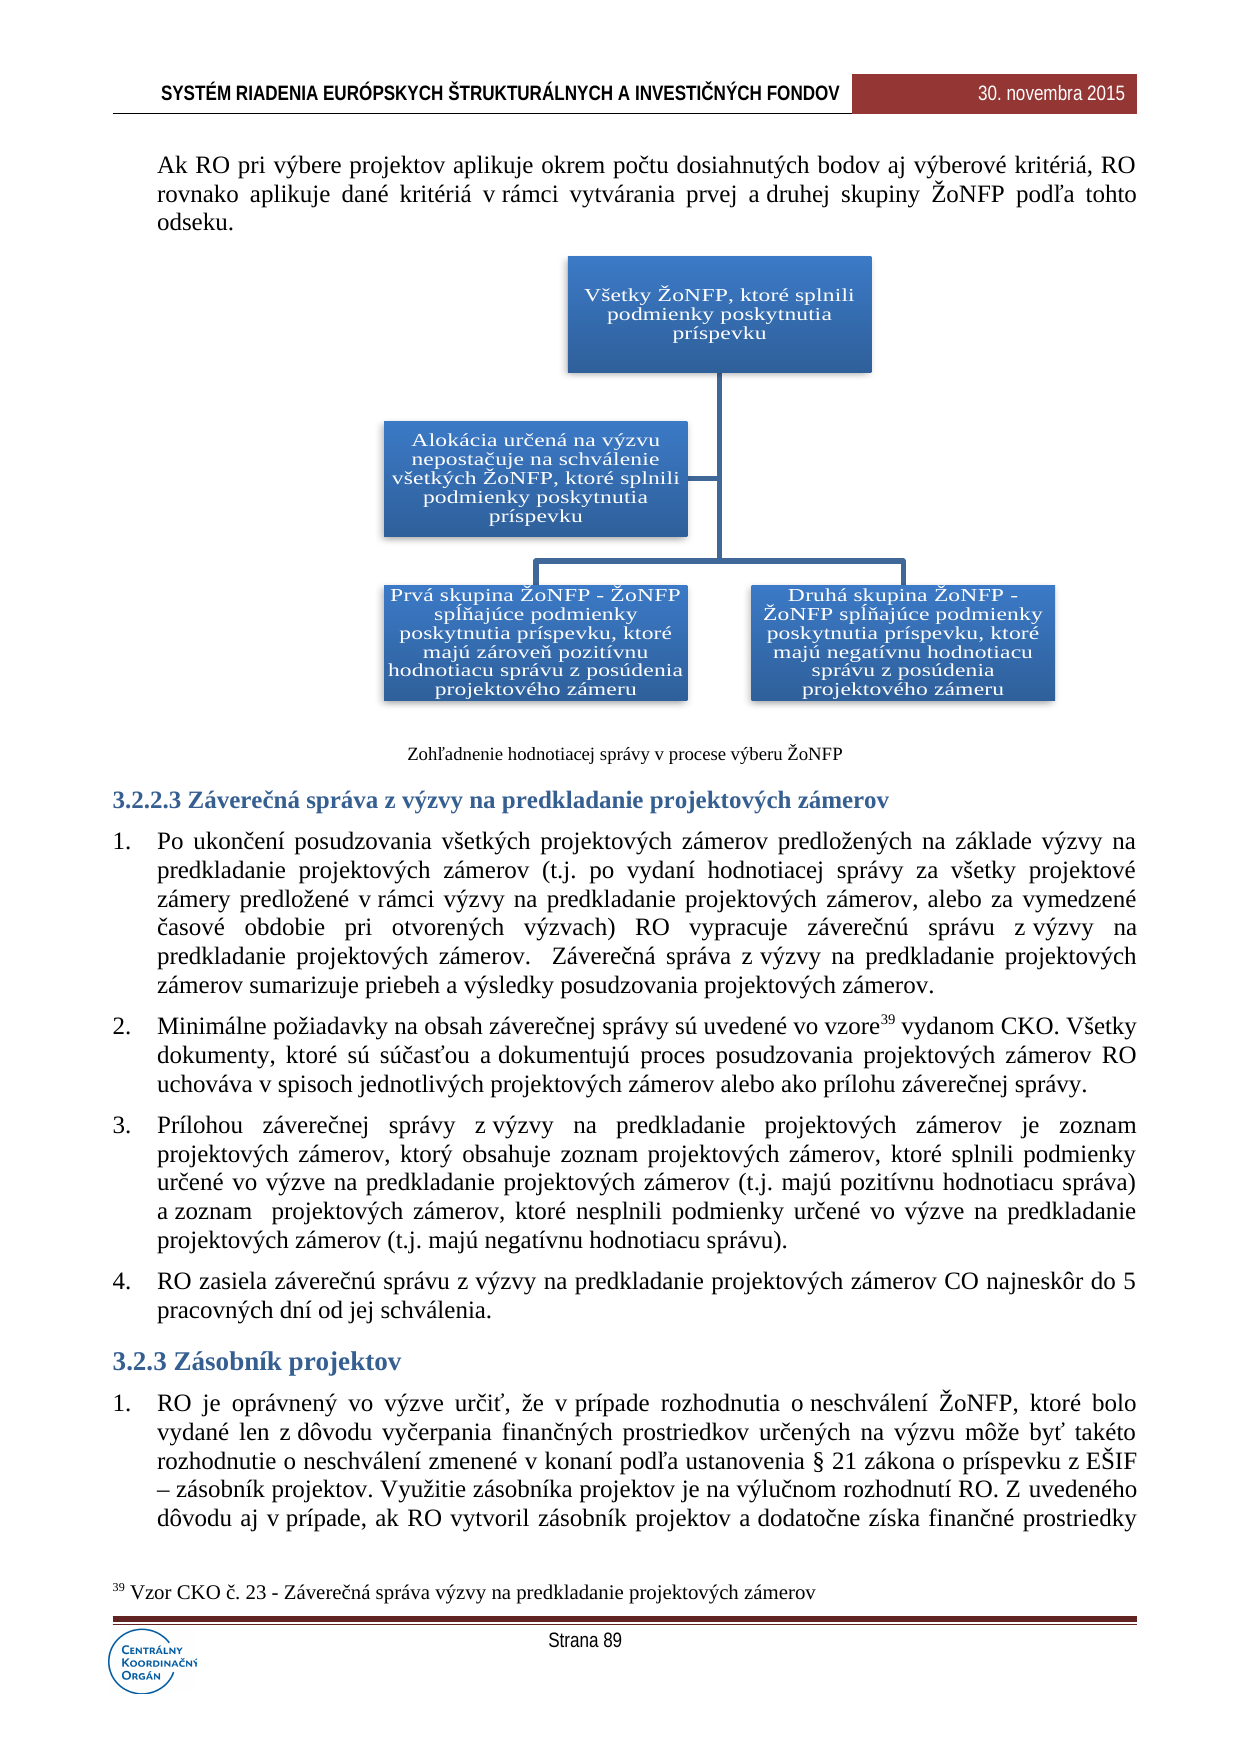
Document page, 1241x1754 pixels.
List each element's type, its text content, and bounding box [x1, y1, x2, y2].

text 3.2.3 Zásobník projektov [112, 1344, 1137, 1376]
list Po ukončení posudzovania všetkých projektových zámerov predložených na základe výzvy na predkladanie projektových zámerov (t.j. po vydaní hodnotiacej správy za všetky projektové zámery predložené v rámci výzvy na predkladanie projektových zámerov, alebo za vymedzené časové obdobie pri otvorených výzvach) RO vypracuje záverečnú správu z výzvy na predkladanie projektových zámerov. Záverečná správa z výzvy na predkladanie projektových zámerov sumarizuje priebeh a výsledky posudzovania projektových zámerov. [112, 826, 1137, 999]
list RO zasiela záverečnú správu z výzvy na predkladanie projektových zámerov CO najneskôr do 5 pracovných dní od jej schválenia. [112, 1266, 1137, 1324]
list Prílohou záverečnej správy z výzvy na predkladanie projektových zámerov je zoznam projektových zámerov, ktorý obsahuje zoznam projektových zámerov, ktoré splnili podmienky určené vo výzve na predkladanie projektových zámerov (t.j. majú pozitívnu hodnotiacu správa) a zoznam projektových zámerov, ktoré nesplnili podmienky určené vo výzve na predkladanie projektových zámerov (t.j. majú negatívnu hodnotiacu správu). [112, 1110, 1137, 1254]
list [112, 1388, 1137, 1532]
text Zohľadnenie hodnotiacej správy v procese výberu ŽoNFP [112, 743, 1137, 764]
list Minimálne požiadavky na obsah záverečnej správy sú uvedené vo vzore vydanom CKO. Všetky dokumenty, ktoré sú súčasťou a dokumentujú proces posudzovania projektových zámerov RO uchováva v spisoch jednotlivých projektových zámerov alebo ako prílohu záverečnej správy. [112, 1011, 1137, 1097]
picture [106, 1627, 198, 1693]
text 3.2.2.3 Záverečná správa z výzvy na predkladanie projektových zámerov [112, 785, 1137, 814]
text Ak RO pri výbere projektov aplikuje okrem počtu dosiahnutých bodov aj výberové kritériá, RO rovnako aplikuje dané kritériá v rámci vytvárania prvej a druhej skupiny ŽoNFP podľa tohto odseku. [157, 150, 1137, 236]
